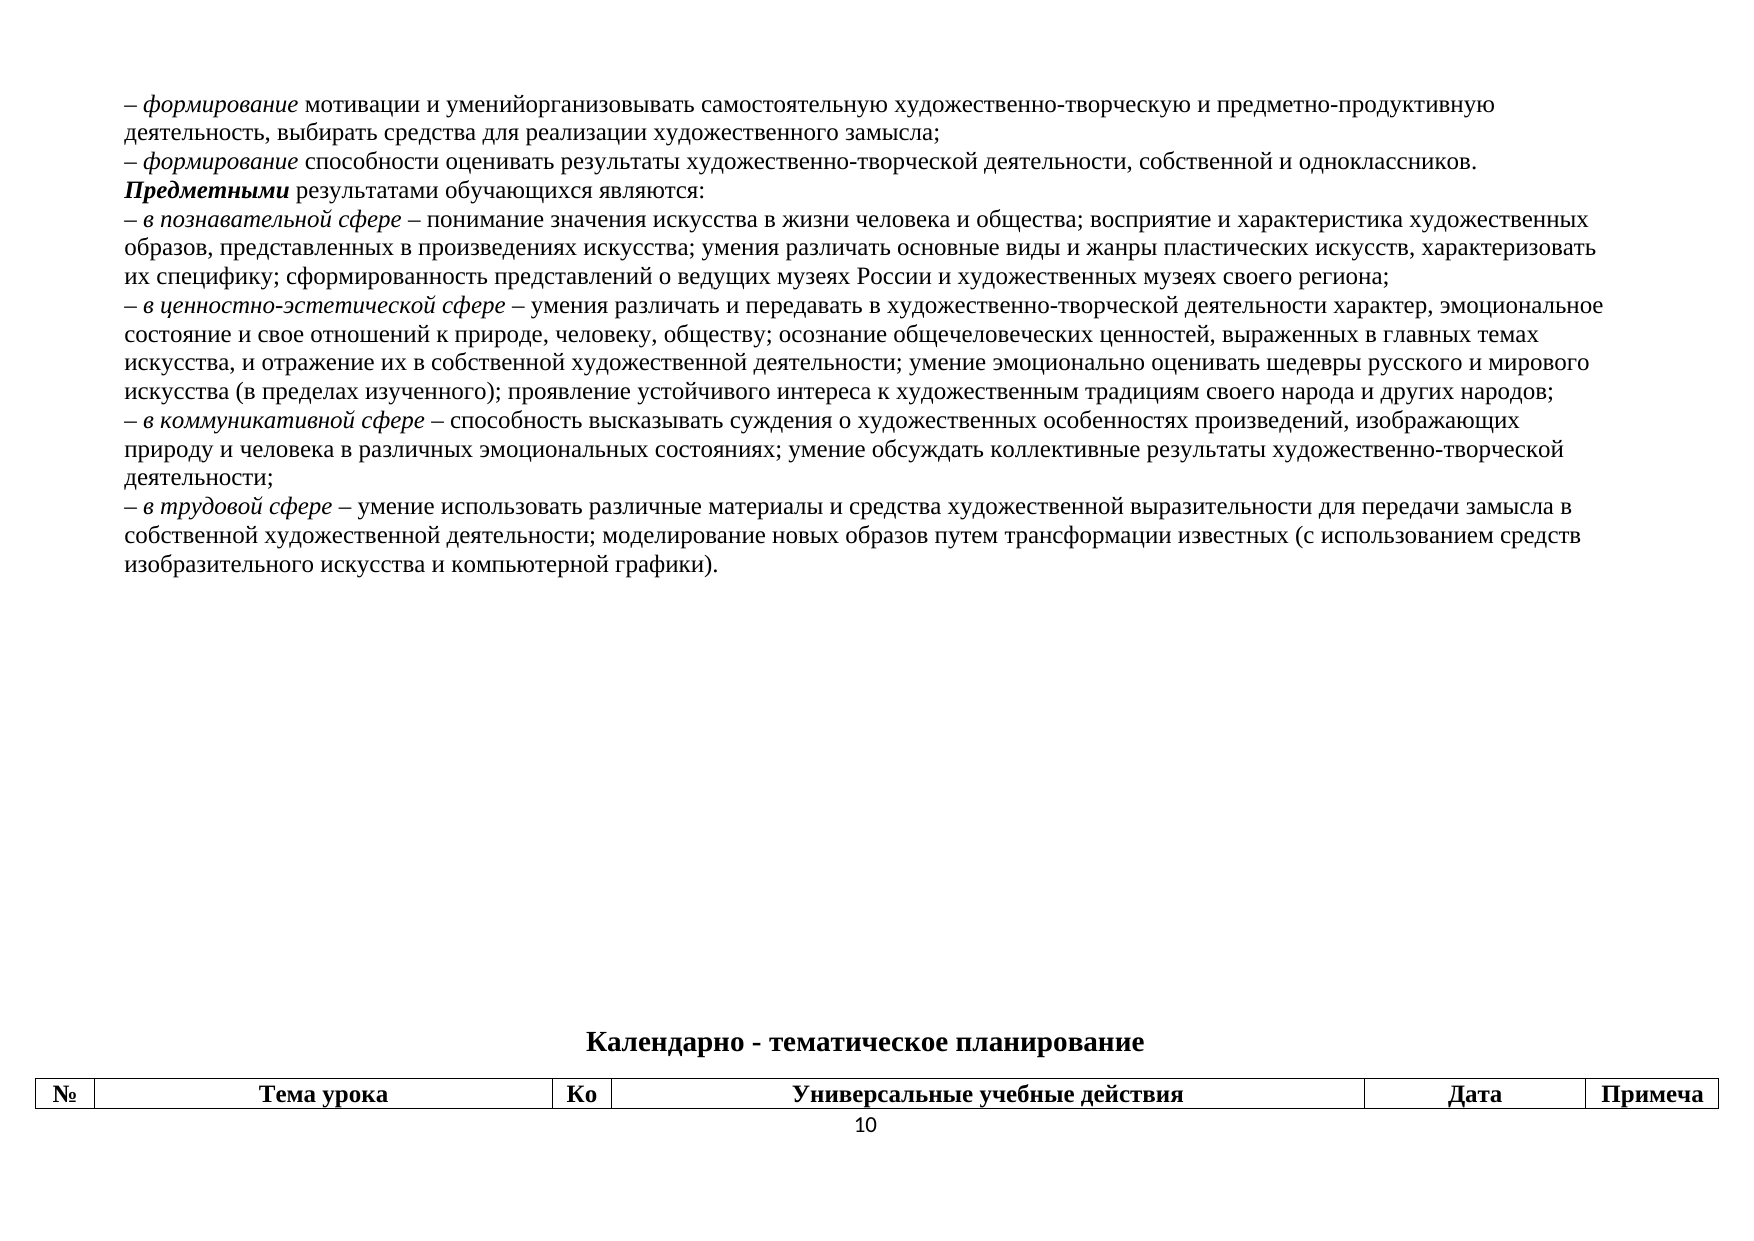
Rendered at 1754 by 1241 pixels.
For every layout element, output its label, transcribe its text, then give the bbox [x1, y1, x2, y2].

table_header Кол-во ча-сов [553, 1079, 611, 1108]
table_header Примечание [1586, 1079, 1718, 1108]
text – в ценностно-эстетической сфере – умения различать и передавать в художественно-творческой деятельности характер, эмоциональное состояние и свое отношений к природе, человеку, обществу; осознание общечеловеческих ценностей, выраженных в главных темах искусства, и отражение их в собственной художественной деятельности; умение эмоционально оценивать шедевры русского и мирового искусства (в пределах изученного); проявление устойчивого интереса к художественным традициям своего народа и других народов; [124, 290, 1606, 405]
text – в познавательной сфере – понимание значения искусства в жизни человека и общества; восприятие и характеристика художественных образов, представленных в произведениях искусства; умения различать основные виды и жанры пластических искусств, характеризовать их специфику; сформированность представлений о ведущих музеях России и художественных музеях своего региона; [124, 204, 1606, 290]
text – в коммуникативной сфере – способность высказывать суждения о художественных особенностях произведений, изображающих природу и человека в различных эмоциональных состояниях; умение обсуждать коллективные результаты художественно-творческой деятельности; [124, 405, 1606, 491]
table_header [612, 1079, 1364, 1108]
text – формирование способности оценивать результаты художественно-творческой деятельности, собственной и одноклассников. [124, 146, 1606, 175]
table_header Тема урока [95, 1079, 552, 1108]
text – в трудовой сфере – умение использовать различные материалы и средства художественной выразительности для передачи замысла в собственной художественной деятельности; моделирование новых образов путем трансформации известных (с использованием средств изобразительного искусства и компьютерной графики). [124, 491, 1606, 577]
table_header Дата проведения [1365, 1079, 1585, 1108]
text Календарно - тематическое планирование [124, 1024, 1606, 1057]
text Предметными результатами обучающихся являются: [124, 175, 1606, 204]
table_header № [36, 1079, 94, 1108]
text – формирование мотивации и уменийорганизовывать самостоятельную художественно-творческую и предметно-продуктивную деятельность, выбирать средства для реализации художественного замысла; [124, 89, 1606, 146]
